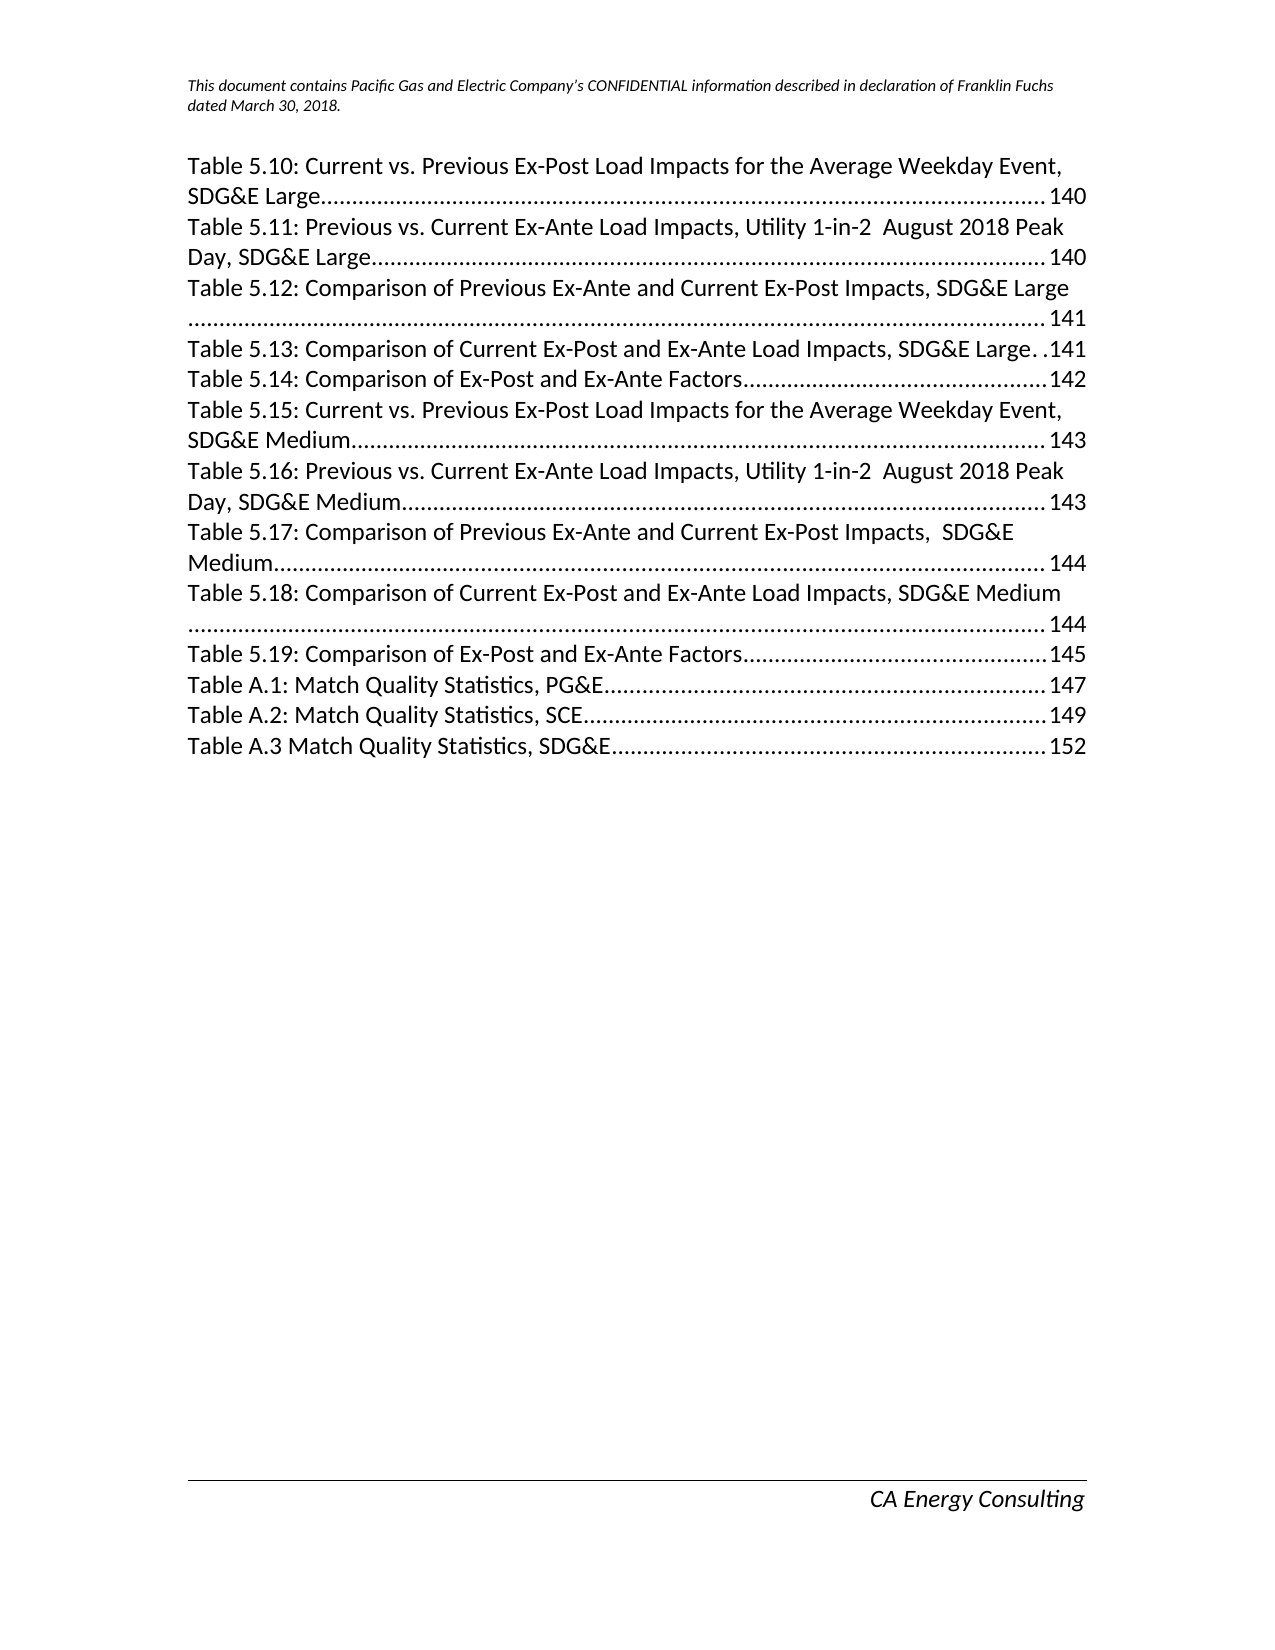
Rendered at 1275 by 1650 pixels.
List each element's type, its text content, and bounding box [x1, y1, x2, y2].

text Table 5.16: Previous vs. Current Ex-Ante Load Impacts, Utility 1-in-2 August 2018 Peak Day, SDG&E Medium 143 [187, 455, 1087, 516]
text Table A.3 Match Quality Statistics, SDG&E 152 [187, 730, 1087, 760]
text Table 5.12: Comparison of Previous Ex-Ante and Current Ex-Post Impacts, SDG&E Large 141 [187, 272, 1087, 333]
text Table 5.13: Comparison of Current Ex-Post and Ex-Ante Load Impacts, SDG&E Large 141 [187, 333, 1087, 364]
text Table 5.10: Current vs. Previous Ex-Post Load Impacts for the Average Weekday Event, SDG&E Large 140 [187, 150, 1087, 211]
text Table 5.18: Comparison of Current Ex-Post and Ex-Ante Load Impacts, SDG&E Medium 144 [187, 577, 1087, 638]
text Table 5.11: Previous vs. Current Ex-Ante Load Impacts, Utility 1-in-2 August 2018 Peak Day, SDG&E Large 140 [187, 211, 1087, 272]
text Table 5.14: Comparison of Ex-Post and Ex-Ante Factors 142 [187, 364, 1087, 394]
text Table 5.19: Comparison of Ex-Post and Ex-Ante Factors 145 [187, 638, 1087, 669]
text Table 5.17: Comparison of Previous Ex-Ante and Current Ex-Post Impacts, SDG&E Medium 144 [187, 516, 1087, 577]
text Table 5.15: Current vs. Previous Ex-Post Load Impacts for the Average Weekday Event, SDG&E Medium 143 [187, 394, 1087, 455]
text Table A.1: Match Quality Statistics, PG&E 147 [187, 669, 1087, 699]
text Table A.2: Match Quality Statistics, SCE 149 [187, 699, 1087, 730]
